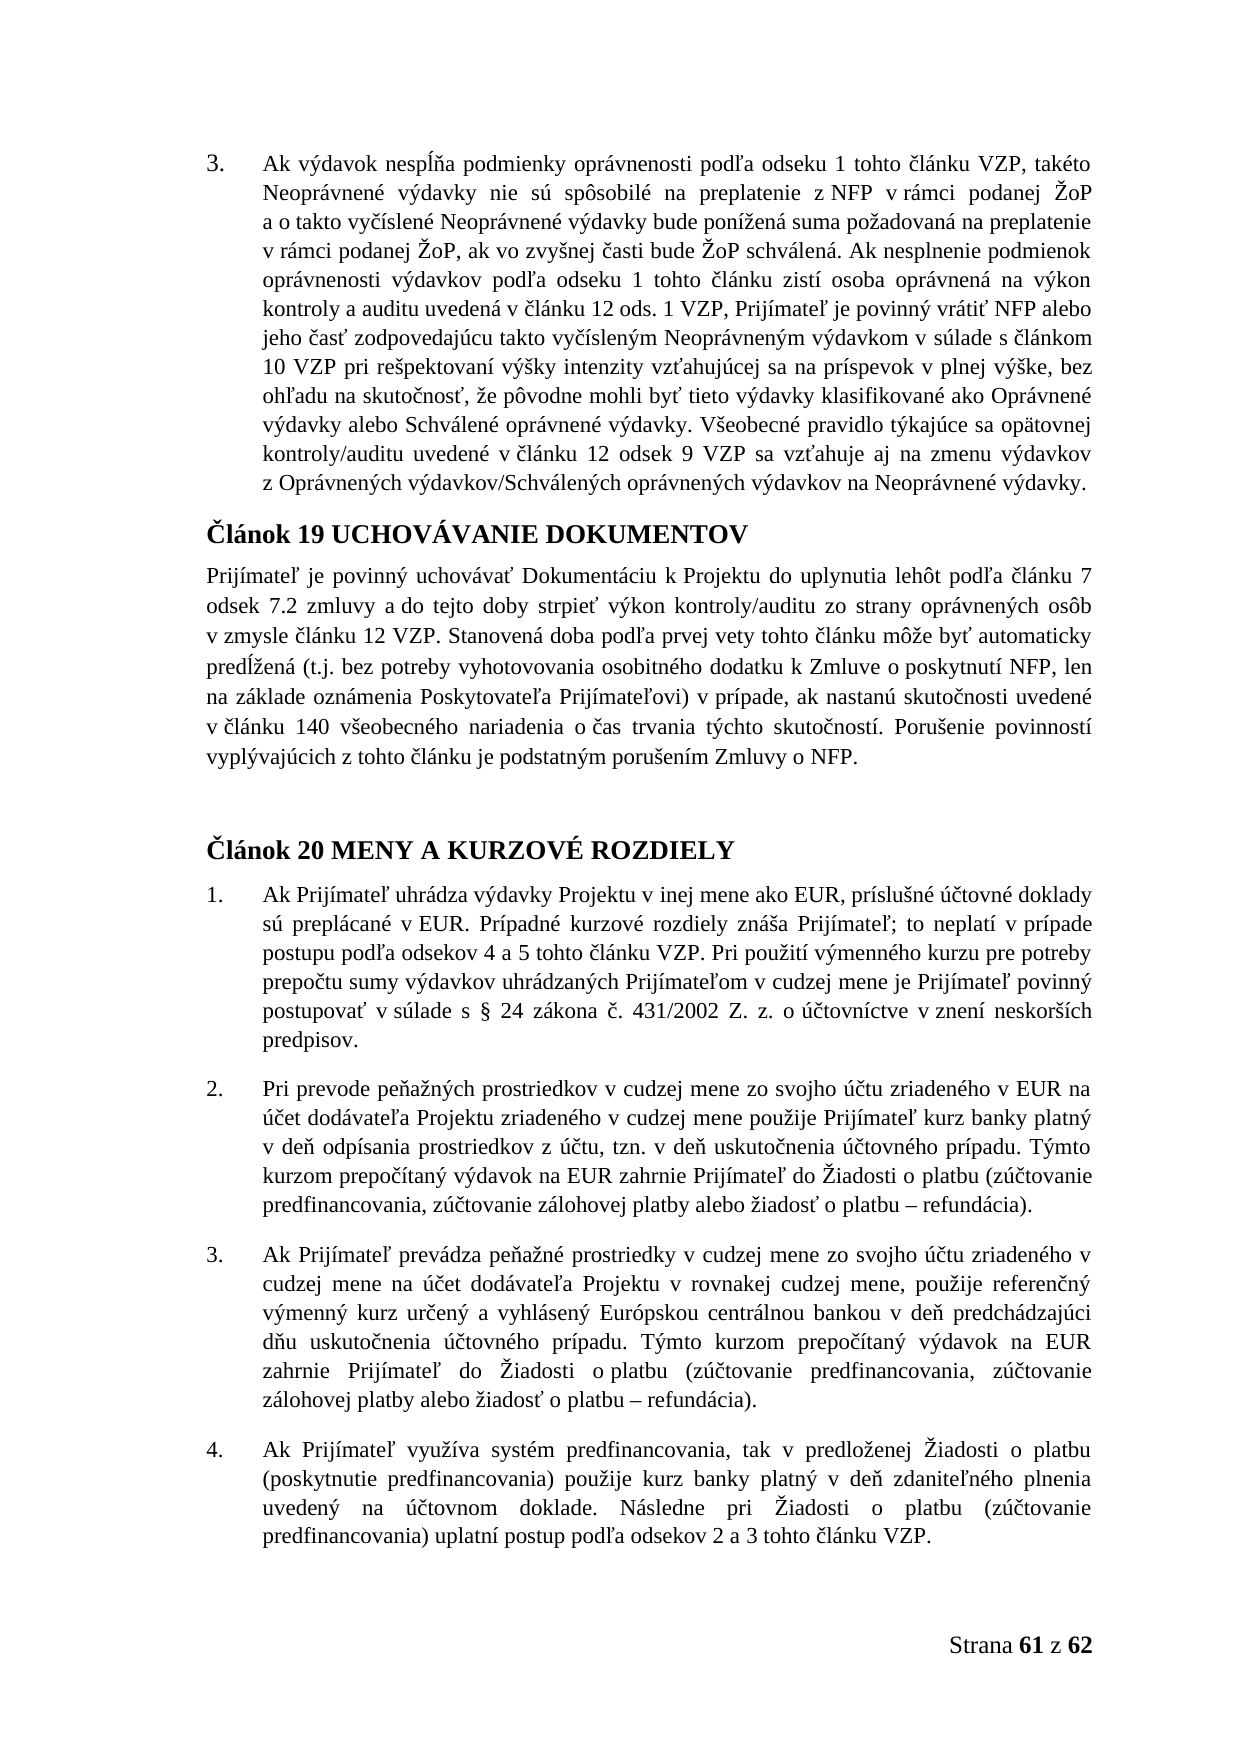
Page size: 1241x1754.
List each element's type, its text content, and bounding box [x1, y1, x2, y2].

list Ak Prijímateľ prevádza peňažné prostriedky v cudzej mene zo svojho účtu zriadeného v cudzej mene na účet dodávateľa Projektu v rovnakej cudzej mene, použije referenčný výmenný kurz určený a vyhlásený Európskou centrálnou bankou v deň predchádzajúci dňu uskutočnenia účtovného prípadu. Týmto kurzom prepočítaný výdavok na EUR zahrnie Prijímateľ do Žiadosti o platbu (zúčtovanie predfinancovania, zúčtovanie zálohovej platby alebo žiadosť o platbu – refundácia). [206, 1241, 1092, 1412]
list Ak Prijímateľ uhrádza výdavky Projektu v inej mene ako EUR, príslušné účtovné doklady sú preplácané v EUR. Prípadné kurzové rozdiely znáša Prijímateľ; to neplatí v prípade postupu podľa odsekov 4 a 5 tohto článku VZP. Pri použití výmenného kurzu pre potreby prepočtu sumy výdavkov uhrádzaných Prijímateľom v cudzej mene je Prijímateľ povinný postupovať v súlade s § 24 zákona č. 431/2002 Z. z. o účtovníctve v znení neskorších predpisov. [206, 881, 1092, 1052]
text Článok 19 UCHOVÁVANIE DOKUMENTOV [206, 518, 1092, 549]
text Prijímateľ je povinný uchovávať Dokumentáciu k Projektu do uplynutia lehôt podľa článku 7 odsek 7.2 zmluvy a do tejto doby strpieť výkon kontroly/auditu zo strany oprávnených osôb v zmysle článku 12 VZP. Stanovená doba podľa prvej vety tohto článku môže byť automaticky predĺžená (t.j. bez potreby vyhotovovania osobitného dodatku k Zmluve o poskytnutí NFP, len na základe oznámenia Poskytovateľa Prijímateľovi) v prípade, ak nastanú skutočnosti uvedené v článku 140 všeobecného nariadenia o čas trvania týchto skutočností. Porušenie povinností vyplývajúcich z tohto článku je podstatným porušením Zmluvy o NFP. [206, 562, 1092, 770]
list Pri prevode peňažných prostriedkov v cudzej mene zo svojho účtu zriadeného v EUR na účet dodávateľa Projektu zriadeného v cudzej mene použije Prijímateľ kurz banky platný v deň odpísania prostriedkov z účtu, tzn. v deň uskutočnenia účtovného prípadu. Týmto kurzom prepočítaný výdavok na EUR zahrnie Prijímateľ do Žiadosti o platbu (zúčtovanie predfinancovania, zúčtovanie zálohovej platby alebo žiadosť o platbu – refundácia). [206, 1076, 1092, 1218]
text Článok 20 MENY A KURZOVÉ ROZDIELY [206, 834, 1092, 865]
list Ak Prijímateľ využíva systém predfinancovania, tak v predloženej Žiadosti o platbu (poskytnutie predfinancovania) použije kurz banky platný v deň zdaniteľného plnenia uvedený na účtovnom doklade. Následne pri Žiadosti o platbu (zúčtovanie predfinancovania) uplatní postup podľa odsekov 2 a 3 tohto článku VZP. [206, 1436, 1092, 1549]
list Ak výdavok nespĺňa podmienky oprávnenosti podľa odseku 1 tohto článku VZP, takéto Neoprávnené výdavky nie sú spôsobilé na preplatenie z NFP v rámci podanej ŽoP a o takto vyčíslené Neoprávnené výdavky bude ponížená suma požadovaná na preplatenie v rámci podanej ŽoP, ak vo zvyšnej časti bude ŽoP schválená. Ak nesplnenie podmienok oprávnenosti výdavkov podľa odseku 1 tohto článku zistí osoba oprávnená na výkon kontroly a auditu uvedená v článku 12 ods. 1 VZP, Prijímateľ je povinný vrátiť NFP alebo jeho časť zodpovedajúcu takto vyčísleným Neoprávneným výdavkom v súlade s článkom 10 VZP pri rešpektovaní výšky intenzity vzťahujúcej sa na príspevok v plnej výške, bez ohľadu na skutočnosť, že pôvodne mohli byť tieto výdavky klasifikované ako Oprávnené výdavky alebo Schválené oprávnené výdavky. Všeobecné pravidlo týkajúce sa opätovnej kontroly/auditu uvedené v článku 12 odsek 9 VZP sa vzťahuje aj na zmenu výdavkov z Oprávnených výdavkov/Schválených oprávnených výdavkov na Neoprávnené výdavky. [206, 148, 1092, 495]
